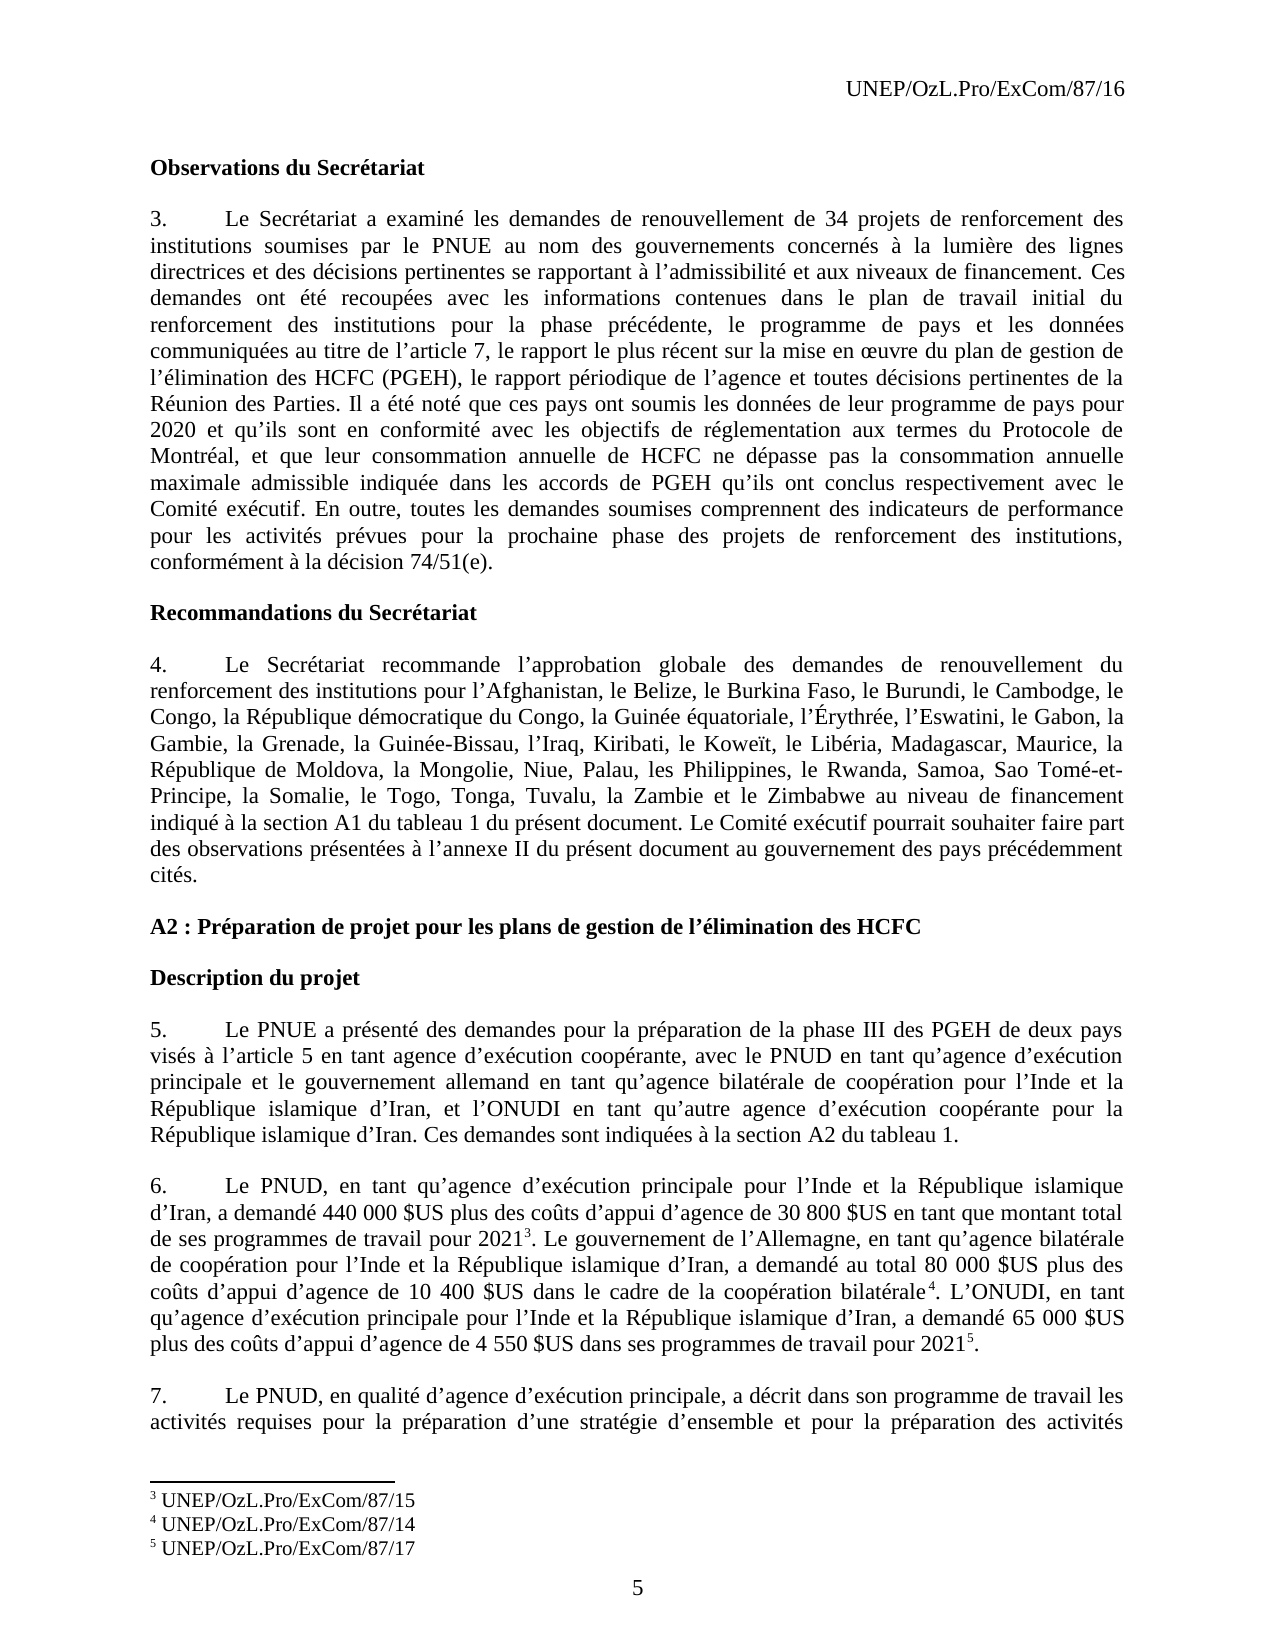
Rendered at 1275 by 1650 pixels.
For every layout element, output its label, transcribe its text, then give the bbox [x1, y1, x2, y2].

text A2 : Préparation de projet pour les plans de gestion de l’élimination des HCFC [150, 913, 1125, 939]
text Observations du Secrétariat [150, 154, 1125, 180]
subtitle Le PNUD, en tant qu’agence d’exécution principale pour l’Inde et la République islamique d’Iran, a demandé 440 000 $US plus des coûts d’appui d’agence de 30 800 $US en tant que montant total de ses programmes de travail pour 2021. Le gouvernement de l’Allemagne, en tant qu’agence bilatérale de coopération pour l’Inde et la République islamique d’Iran, a demandé au total 80 000 $US plus des coûts d’appui d’agence de 10 400 $US dans le cadre de la coopération bilatérale. L’ONUDI, en tant qu’agence d’exécution principale pour l’Inde et la République islamique d’Iran, a demandé 65 000 $US plus des coûts d’appui d’agence de 4 550 $US dans ses programmes de travail pour 2021. [150, 1172, 1125, 1357]
text Description du projet [150, 964, 1125, 991]
text Recommandations du Secrétariat [150, 599, 1125, 626]
subtitle Le Secrétariat recommande l’approbation globale des demandes de renouvellement du renforcement des institutions pour l’Afghanistan, le Belize, le Burkina Faso, le Burundi, le Cambodge, le Congo, la République démocratique du Congo, la Guinée équatoriale, l’Érythrée, l’Eswatini, le Gabon, la Gambie, la Grenade, la Guinée-Bissau, l’Iraq, Kiribati, le Koweït, le Libéria, Madagascar, Maurice, la République de Moldova, la Mongolie, Niue, Palau, les Philippines, le Rwanda, Samoa, Sao Tomé-et-Principe, la Somalie, le Togo, Tonga, Tuvalu, la Zambie et le Zimbabwe au niveau de financement indiqué à la section A1 du tableau 1 du présent document. Le Comité exécutif pourrait souhaiter faire part des observations présentées à l’annexe II du présent document au gouvernement des pays précédemment cités. [150, 651, 1125, 888]
subtitle Le PNUE a présenté des demandes pour la préparation de la phase III des PGEH de deux pays visés à l’article 5 en tant agence d’exécution coopérante, avec le PNUD en tant qu’agence d’exécution principale et le gouvernement allemand en tant qu’agence bilatérale de coopération pour l’Inde et la République islamique d’Iran, et l’ONUDI en tant qu’autre agence d’exécution coopérante pour la République islamique d’Iran. Ces demandes sont indiquées à la section A2 du tableau 1. [150, 1016, 1125, 1147]
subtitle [150, 1382, 1125, 1434]
subtitle Le Secrétariat a examiné les demandes de renouvellement de 34 projets de renforcement des institutions soumises par le PNUE au nom des gouvernements concernés à la lumière des lignes directrices et des décisions pertinentes se rapportant à l’admissibilité et aux niveaux de financement. Ces demandes ont été recoupées avec les informations contenues dans le plan de travail initial du renforcement des institutions pour la phase précédente, le programme de pays et les données communiquées au titre de l’article 7, le rapport le plus récent sur la mise en œuvre du plan de gestion de l’élimination des HCFC (PGEH), le rapport périodique de l’agence et toutes décisions pertinentes de la Réunion des Parties. Il a été noté que ces pays ont soumis les données de leur programme de pays pour 2020 et qu’ils sont en conformité avec les objectifs de réglementation aux termes du Protocole de Montréal, et que leur consommation annuelle de HCFC ne dépasse pas la consommation annuelle maximale admissible indiquée dans les accords de PGEH qu’ils ont conclus respectivement avec le Comité exécutif. En outre, toutes les demandes soumises comprennent des indicateurs de performance pour les activités prévues pour la prochaine phase des projets de renforcement des institutions, conformément à la décision 74/51(e). [150, 205, 1125, 574]
